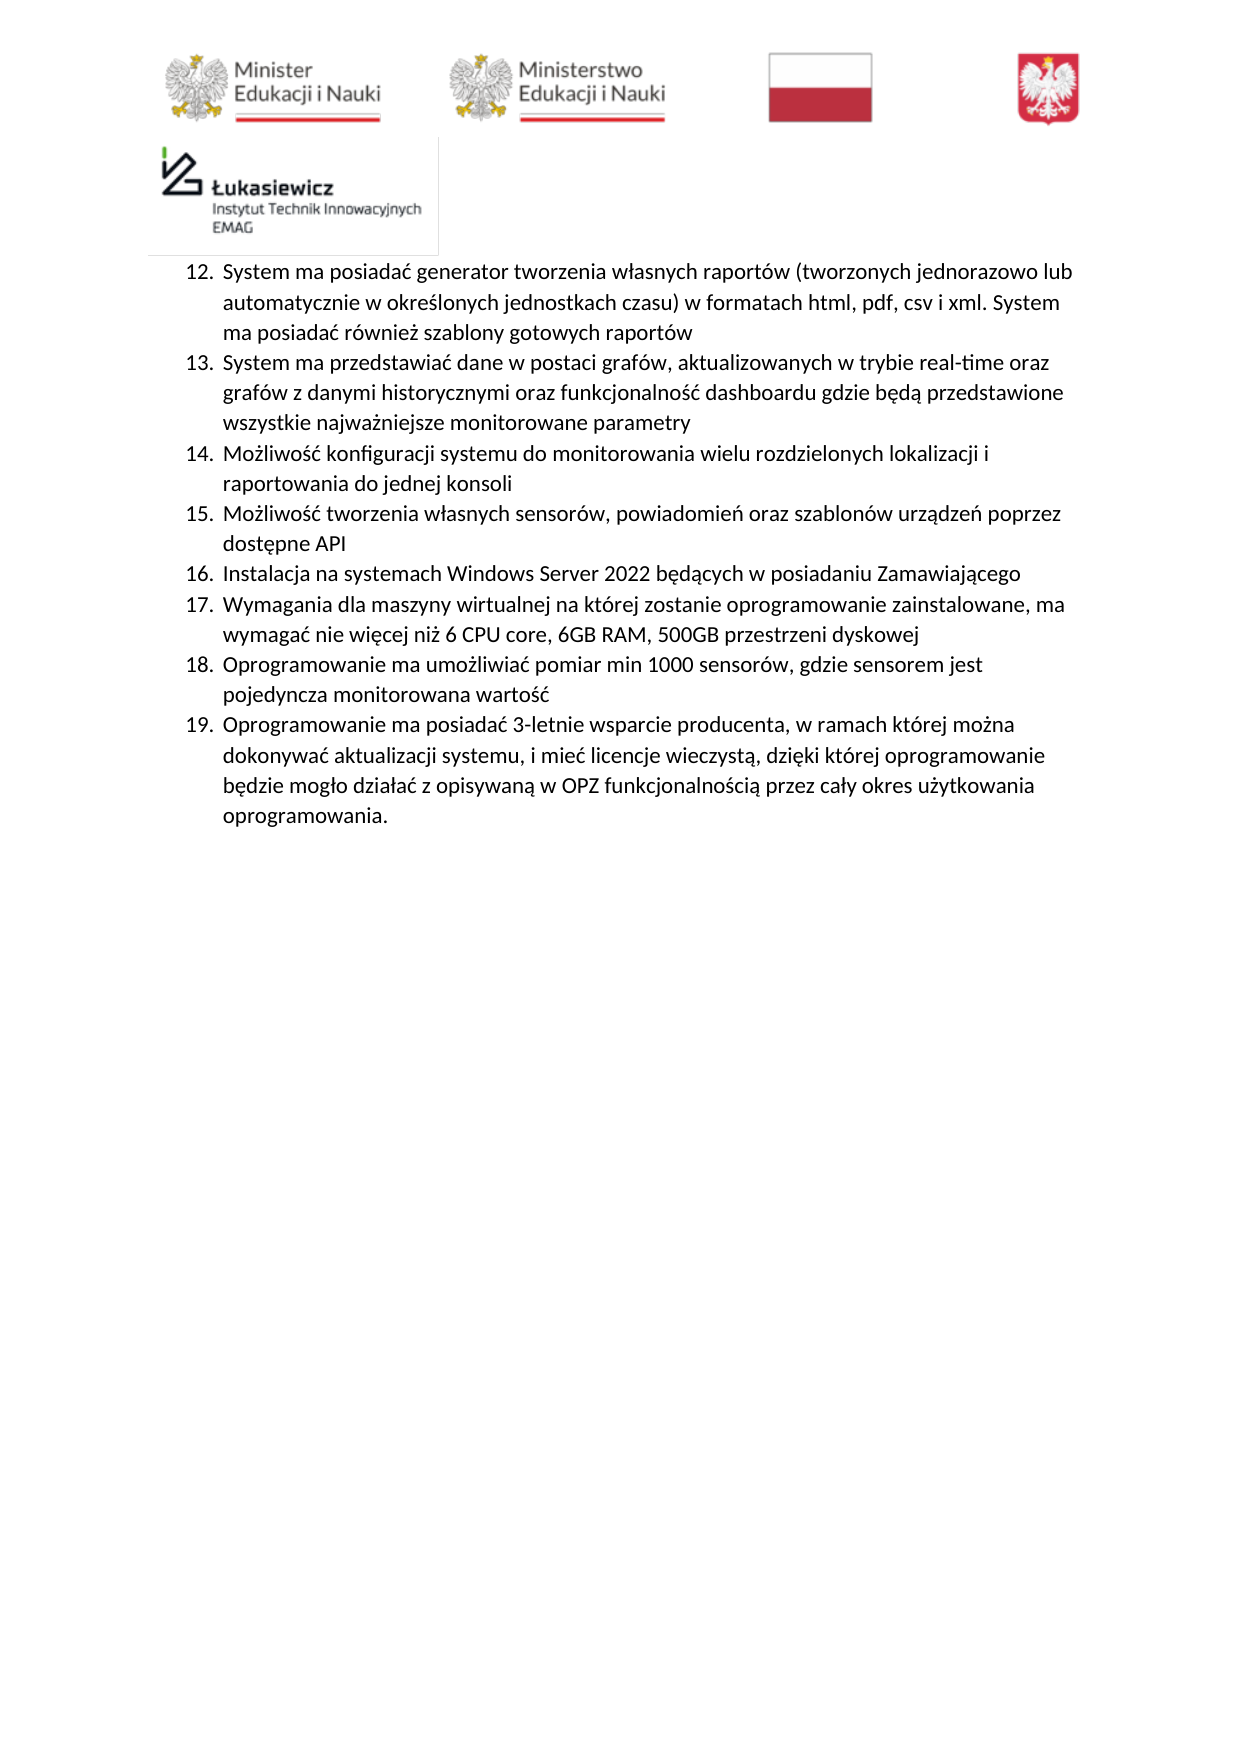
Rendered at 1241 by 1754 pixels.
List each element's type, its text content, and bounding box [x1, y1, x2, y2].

list Oprogramowanie ma posiadać 3-letnie wsparcie producenta, w ramach której można dokonywać aktualizacji systemu, i mieć licencje wieczystą, dzięki której oprogramowanie będzie mogło działać z opisywaną w OPZ funkcjonalnością przez cały okres użytkowania oprogramowania. [185, 711, 1093, 829]
list System ma przedstawiać dane w postaci grafów, aktualizowanych w trybie real-time oraz grafów z danymi historycznymi oraz funkcjonalność dashboardu gdzie będą przedstawione wszystkie najważniejsze monitorowane parametry [185, 348, 1093, 437]
list Oprogramowanie ma umożliwiać pomiar min 1000 sensorów, gdzie sensorem jest pojedyncza monitorowana wartość [185, 650, 1093, 708]
list Wymagania dla maszyny wirtualnej na której zostanie oprogramowanie zainstalowane, ma wymagać nie więcej niż 6 CPU core, 6GB RAM, 500GB przestrzeni dyskowej [185, 590, 1093, 648]
list Instalacja na systemach Windows Server 2022 będących w posiadaniu Zamawiającego [185, 559, 1093, 588]
list System ma posiadać generator tworzenia własnych raportów (tworzonych jednorazowo lub automatycznie w określonych jednostkach czasu) w formatach html, pdf, csv i xml. System ma posiadać również szablony gotowych raportów [185, 257, 1093, 346]
list Możliwość tworzenia własnych sensorów, powiadomień oraz szablonów urządzeń poprzez dostępne API [185, 499, 1093, 557]
list Możliwość konfiguracji systemu do monitorowania wielu rozdzielonych lokalizacji i raportowania do jednej konsoli [185, 439, 1093, 497]
